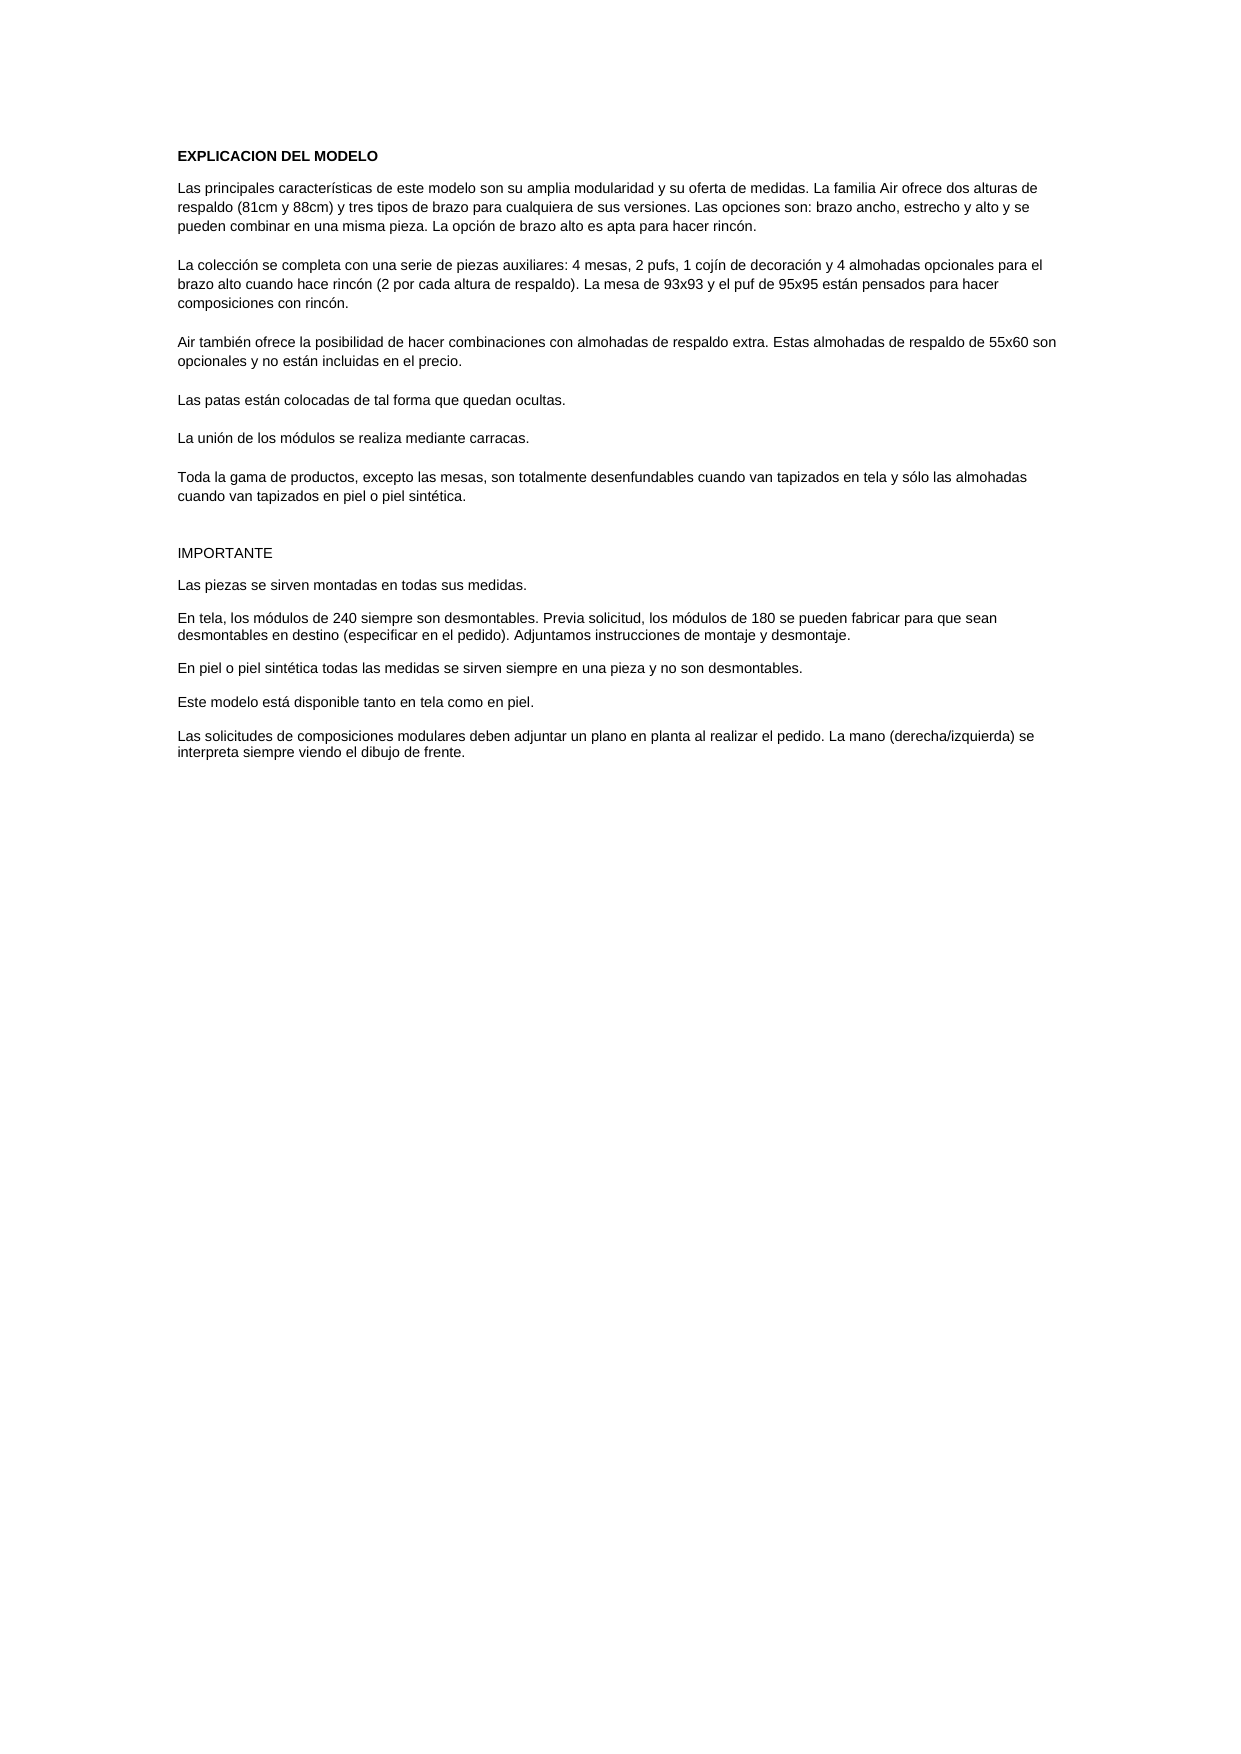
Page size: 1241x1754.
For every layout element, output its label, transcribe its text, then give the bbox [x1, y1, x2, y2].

text Las solicitudes de composiciones modulares deben adjuntar un plano en planta al realizar el pedido. La mano (derecha/izquierda) se interpreta siempre viendo el dibujo de frente. [177, 727, 1063, 761]
text Las patas están colocadas de tal forma que quedan ocultas. [177, 391, 1063, 408]
text IMPORTANTE [177, 544, 1063, 561]
text EXPLICACION DEL MODELO [177, 148, 1063, 164]
text La unión de los módulos se realiza mediante carracas. [177, 430, 1063, 447]
text La colección se completa con una serie de piezas auxiliares: 4 mesas, 2 pufs, 1 cojín de decoración y 4 almohadas opcionales para el brazo alto cuando hace rincón (2 por cada altura de respaldo). La mesa de 93x93 y el puf de 95x95 están pensados para hacer composiciones con rincón. [177, 256, 1063, 312]
text Este modelo está disponible tanto en tela como en piel. [177, 694, 1063, 710]
text En tela, los módulos de 240 siempre son desmontables. Previa solicitud, los módulos de 180 se pueden fabricar para que sean desmontables en destino (especificar en el pedido). Adjuntamos instrucciones de montaje y desmontaje. [177, 610, 1063, 643]
text Toda la gama de productos, excepto las mesas, son totalmente desenfundables cuando van tapizados en tela y sólo las almohadas cuando van tapizados en piel o piel sintética. [177, 468, 1063, 504]
text En piel o piel sintética todas las medidas se sirven siempre en una pieza y no son desmontables. [177, 660, 1063, 677]
text Las principales características de este modelo son su amplia modularidad y su oferta de medidas. La familia Air ofrece dos alturas de respaldo (81cm y 88cm) y tres tipos de brazo para cualquiera de sus versiones. Las opciones son: brazo ancho, estrecho y alto y se pueden combinar en una misma pieza. La opción de brazo alto es apta para hacer rincón. [177, 179, 1063, 235]
text Las piezas se sirven montadas en todas sus medidas. [177, 576, 1063, 593]
text Air también ofrece la posibilidad de hacer combinaciones con almohadas de respaldo extra. Estas almohadas de respaldo de 55x60 son opcionales y no están incluidas en el precio. [177, 333, 1063, 369]
